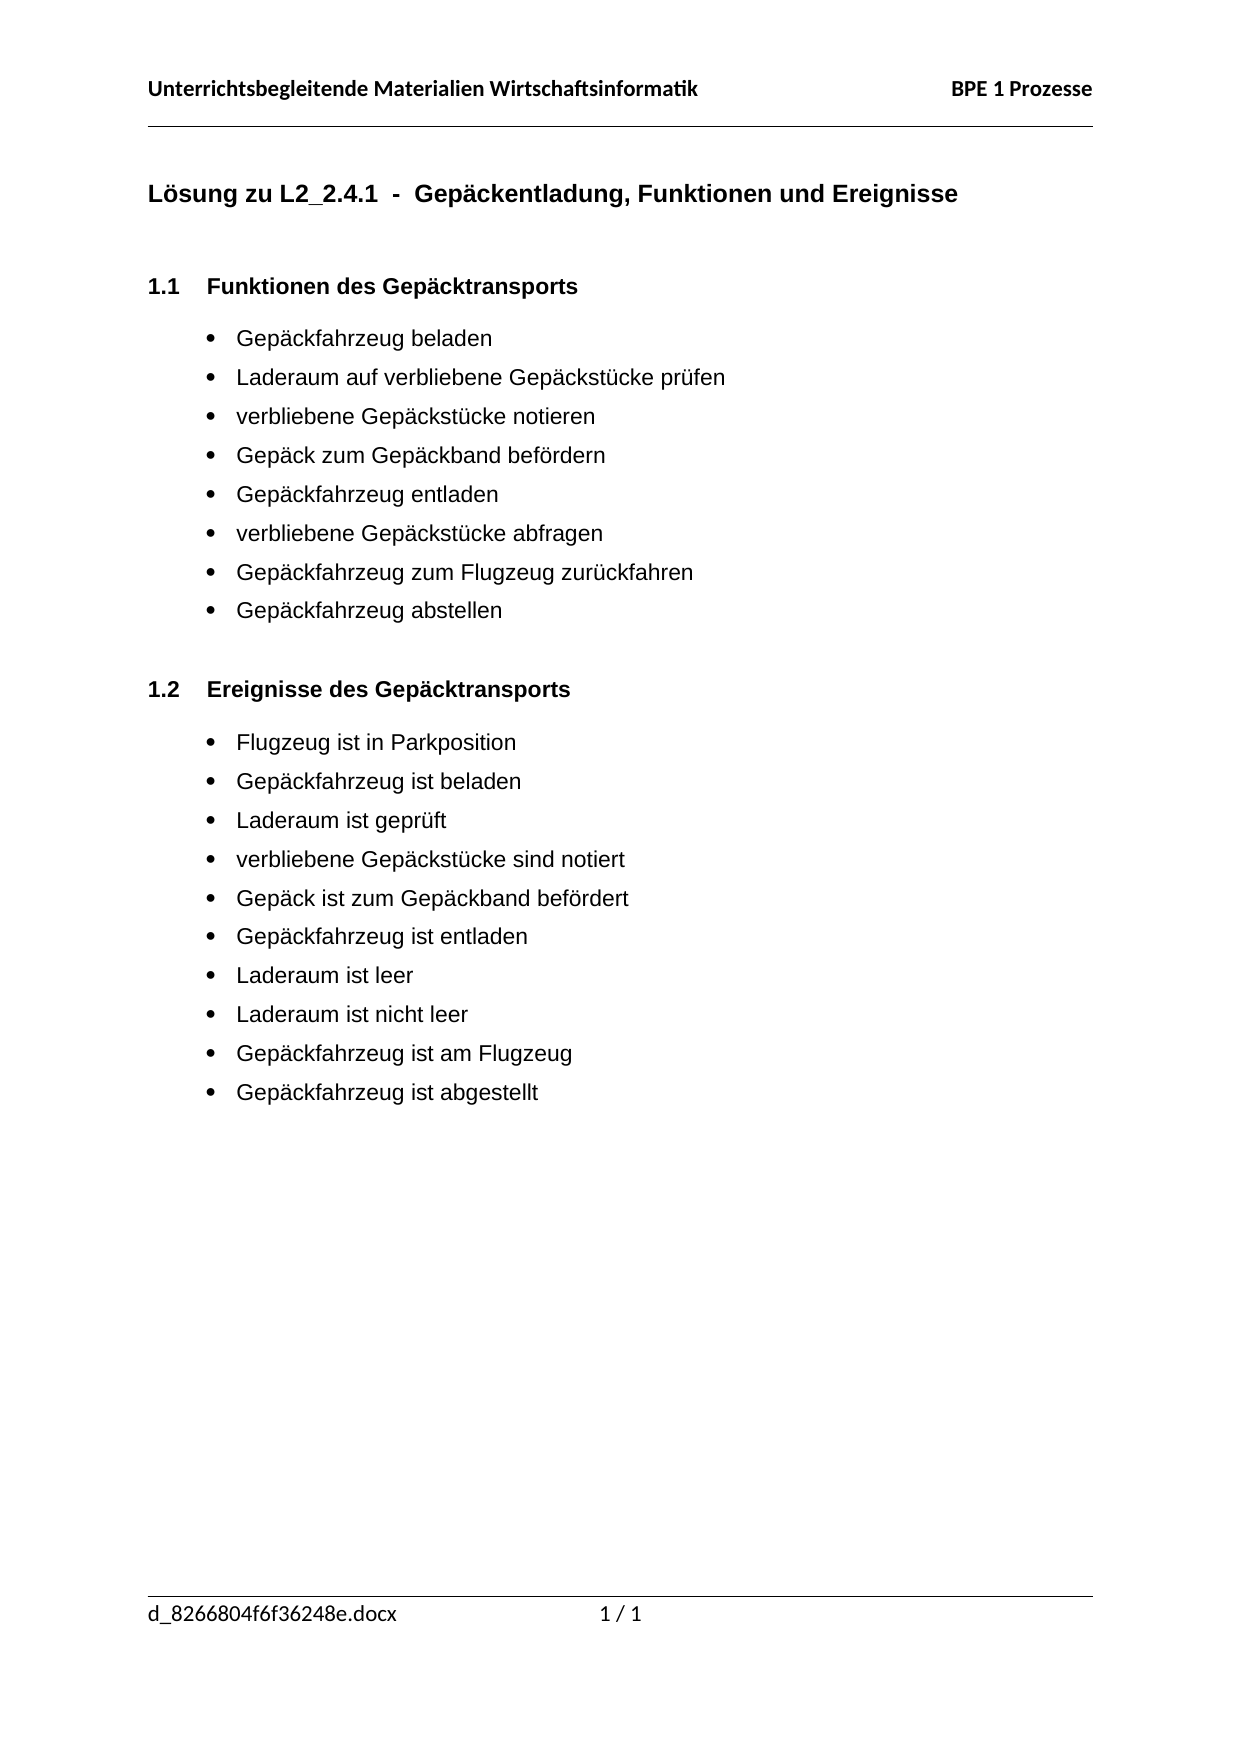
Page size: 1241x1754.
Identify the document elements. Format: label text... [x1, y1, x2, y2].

list verbliebene Gepäckstücke sind notiert [207, 846, 1093, 872]
list Gepäck zum Gepäckband befördern [207, 442, 1093, 468]
list Gepäckfahrzeug ist beladen [207, 768, 1093, 794]
list Gepäckfahrzeug beladen [207, 325, 1093, 352]
list Laderaum ist geprüft [207, 807, 1093, 833]
list Gepäckfahrzeug ist entladen [207, 923, 1093, 950]
list verbliebene Gepäckstücke abfragen [207, 519, 1093, 546]
text 1.1 Funktionen des Gepäcktransports [148, 273, 1093, 299]
text 1.2 Ereignisse des Gepäcktransports [148, 676, 1093, 703]
list Gepäckfahrzeug zum Flugzeug zurückfahren [207, 558, 1093, 585]
list Gepäckfahrzeug entladen [207, 481, 1093, 507]
list Lösung zu L2_2.4.1 - Gepäckentladung, Funktionen und Ereignisse [148, 179, 1137, 207]
list Laderaum ist leer [207, 962, 1093, 988]
list Laderaum ist nicht leer [207, 1001, 1093, 1027]
list verbliebene Gepäckstücke notieren [207, 403, 1093, 429]
list Gepäckfahrzeug ist am Flugzeug [207, 1040, 1093, 1066]
list Gepäckfahrzeug abstellen [207, 597, 1093, 624]
list Laderaum auf verbliebene Gepäckstücke prüfen [207, 364, 1093, 391]
list Gepäckfahrzeug ist abgestellt [207, 1079, 1093, 1105]
list Gepäck ist zum Gepäckband befördert [207, 884, 1093, 911]
list Flugzeug ist in Parkposition [207, 729, 1093, 755]
